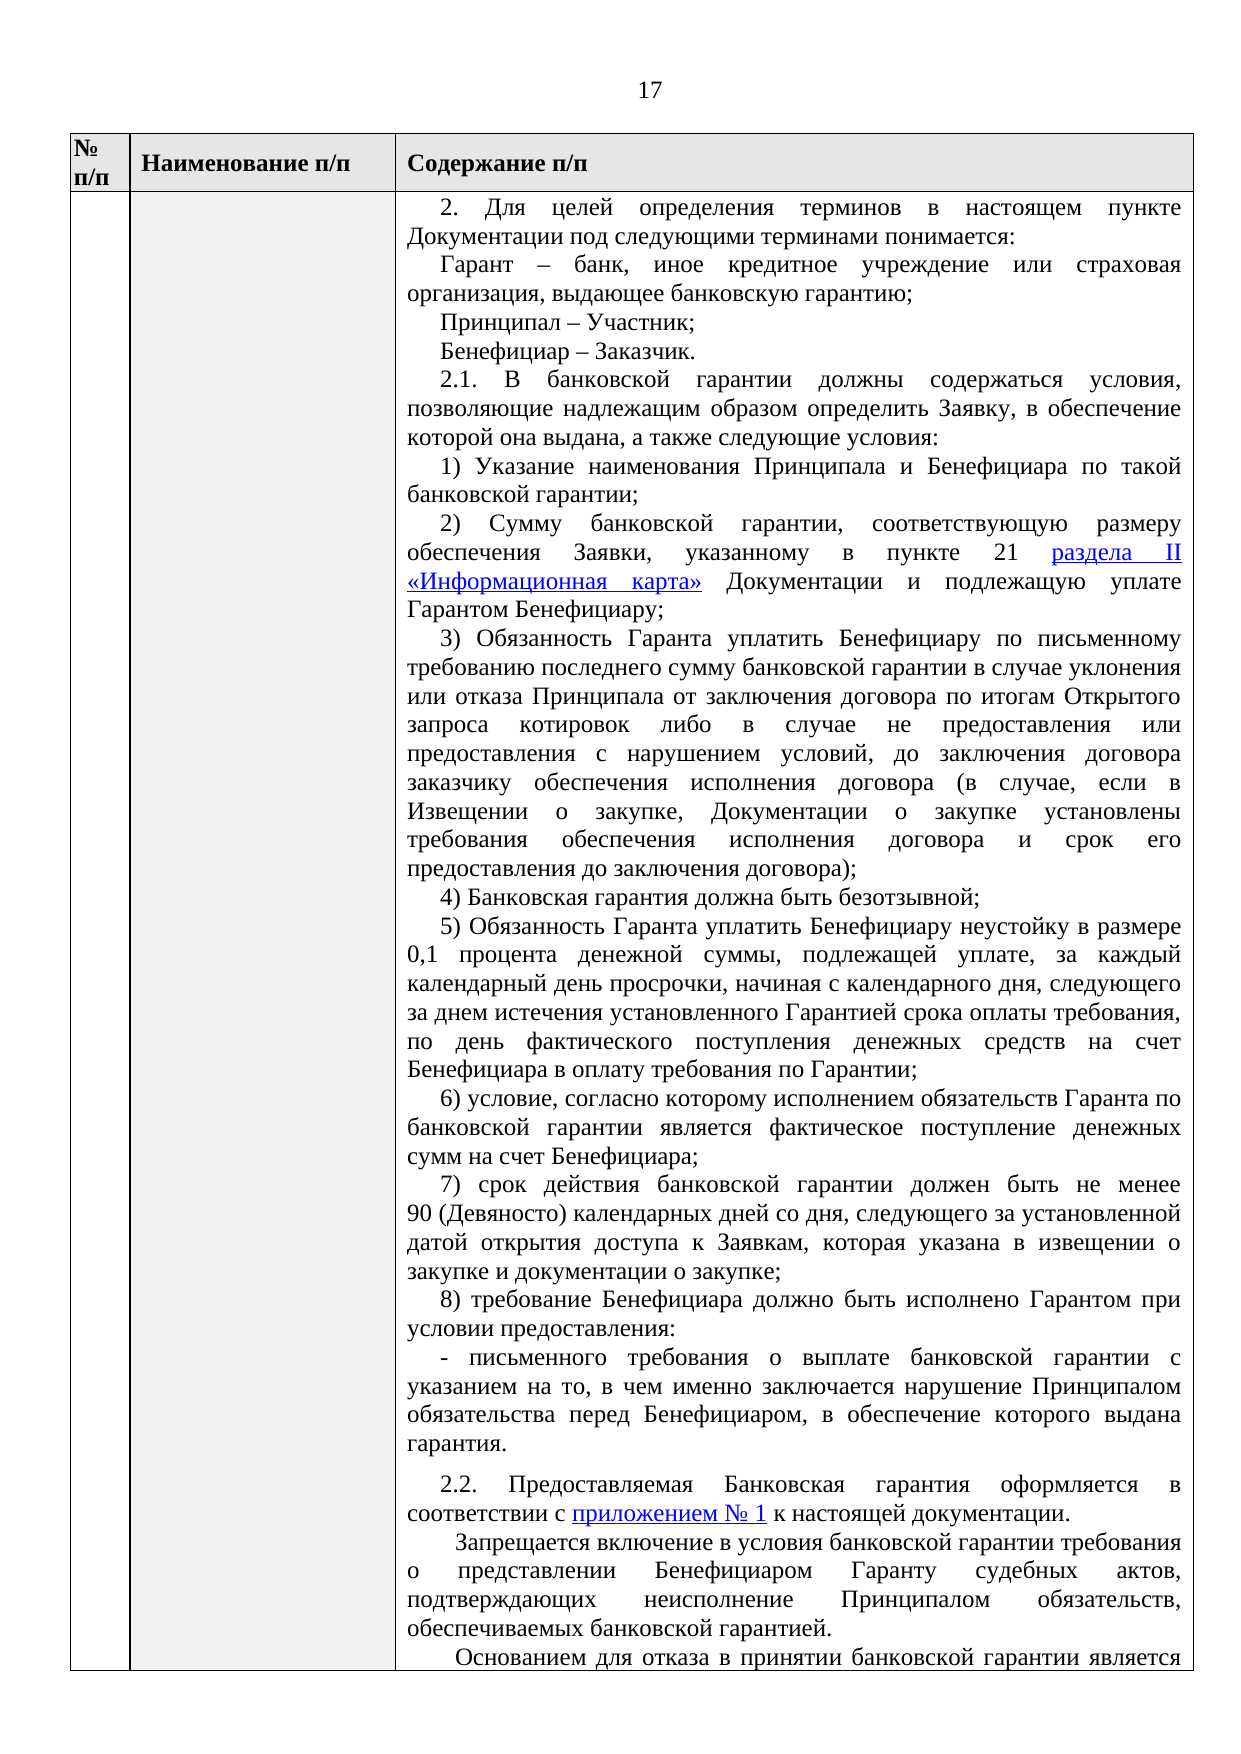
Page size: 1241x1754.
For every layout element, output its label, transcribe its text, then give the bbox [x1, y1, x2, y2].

table_header Содержание п/п [396, 134, 1193, 191]
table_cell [131, 192, 395, 1670]
table_header Наименование п/п [131, 134, 395, 191]
table_header № п/п [71, 134, 129, 191]
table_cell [396, 192, 1193, 1670]
table_cell [71, 192, 129, 1670]
